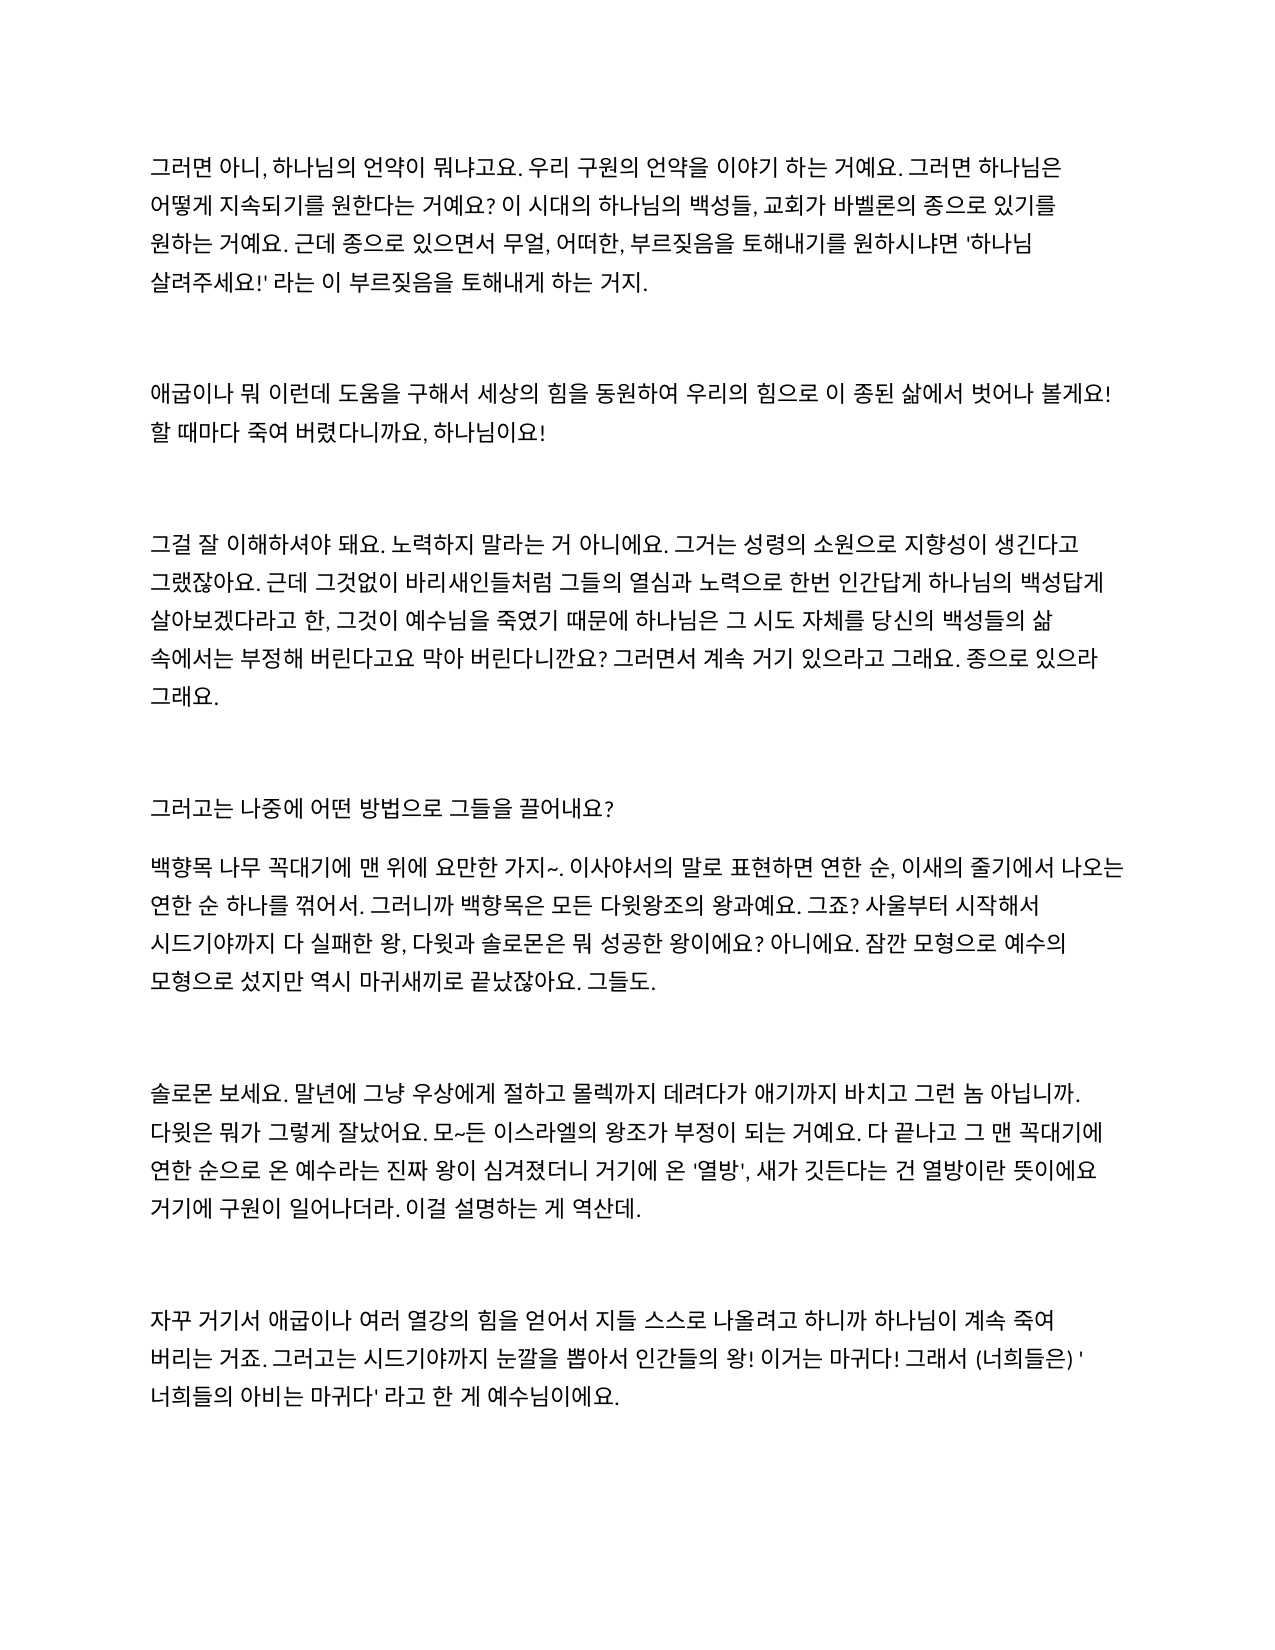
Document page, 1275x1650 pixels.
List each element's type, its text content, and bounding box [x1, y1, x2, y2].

text 그걸 잘 이해하셔야 돼요. 노력하지 말라는 거 아니에요. 그거는 성령의 소원으로 지향성이 생긴다고 그랬잖아요. 근데 그것없이 바리새인들처럼 그들의 열심과 노력으로 한번 인간답게 하나님의 백성답게 살아보겠다라고 한, 그것이 예수님을 죽였기 때문에 하나님은 그 시도 자체를 당신의 백성들의 삶 속에서는 부정해 버린다고요 막아 버린다니깐요? 그러면서 계속 거기 있으라고 그래요. 종으로 있으라 그래요. [150, 526, 1125, 712]
text 그러면 아니, 하나님의 언약이 뭐냐고요. 우리 구원의 언약을 이야기 하는 거예요. 그러면 하나님은 어떻게 지속되기를 원한다는 거예요? 이 시대의 하나님의 백성들, 교회가 바벨론의 종으로 있기를 원하는 거예요. 근데 종으로 있으면서 무얼, 어떠한, 부르짖음을 토해내기를 원하시냐면 '하나님 살려주세요!' 라는 이 부르짖음을 토해내게 하는 거지. [150, 150, 1125, 298]
text 애굽이나 뭐 이런데 도움을 구해서 세상의 힘을 동원하여 우리의 힘으로 이 종된 삶에서 벗어나 볼게요! 할 때마다 죽여 버렸다니까요, 하나님이요! [150, 376, 1125, 448]
text 자꾸 거기서 애굽이나 여러 열강의 힘을 얻어서 지들 스스로 나올려고 하니까 하나님이 계속 죽여 버리는 거죠. 그러고는 시드기야까지 눈깔을 뽑아서 인간들의 왕! 이거는 마귀다! 그래서 (너희들은) '너희들의 아비는 마귀다' 라고 한 게 예수님이에요. [150, 1303, 1125, 1412]
text 솔로몬 보세요. 말년에 그냥 우상에게 절하고 몰렉까지 데려다가 애기까지 바치고 그런 놈 아닙니까. 다윗은 뭐가 그렇게 잘났어요. 모~든 이스라엘의 왕조가 부정이 되는 거예요. 다 끝나고 그 맨 꼭대기에 연한 순으로 온 예수라는 진짜 왕이 심겨졌더니 거기에 온 '열방', 새가 깃든다는 건 열방이란 뜻이에요 거기에 구원이 일어나더라. 이걸 설명하는 게 역산데. [150, 1076, 1125, 1224]
text 그러고는 나중에 어떤 방법으로 그들을 끌어내요? [150, 791, 1125, 824]
text 백향목 나무 꼭대기에 맨 위에 요만한 가지~. 이사야서의 말로 표현하면 연한 순, 이새의 줄기에서 나오는 연한 순 하나를 꺾어서. 그러니까 백향목은 모든 다윗왕조의 왕과예요. 그죠? 사울부터 시작해서 시드기야까지 다 실패한 왕, 다윗과 솔로몬은 뭐 성공한 왕이에요? 아니에요. 잠깐 모형으로 예수의 모형으로 섰지만 역시 마귀새끼로 끝났잖아요. 그들도. [150, 850, 1125, 997]
